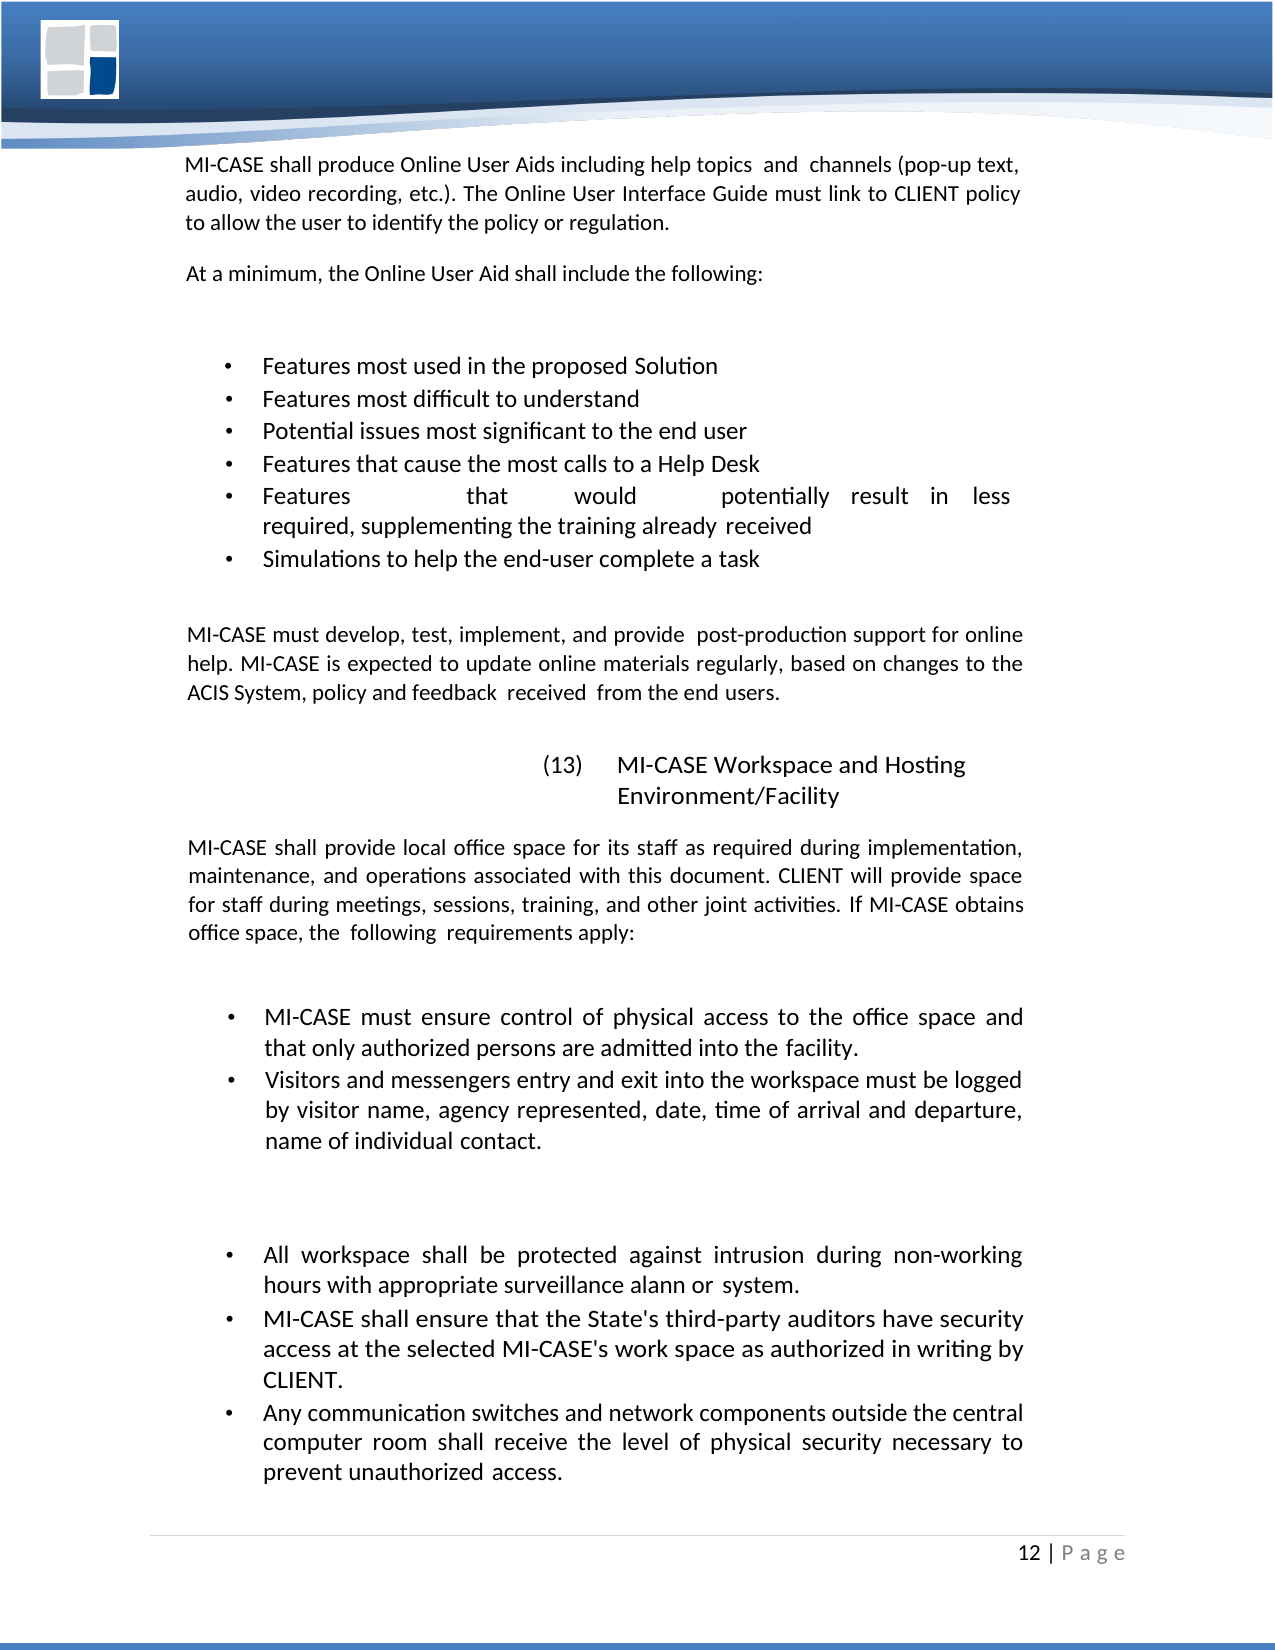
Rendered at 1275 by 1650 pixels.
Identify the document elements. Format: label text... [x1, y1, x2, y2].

text MI-CASE shall produce Online User Aids including help topics and channels (pop-up text, audio, video recording, etc.). The Online User Interface Guide must link to CLIENT policy to allow the user to identify the policy or regulation. [184, 150, 1022, 236]
list Features that would potentially result in less training required, supplementing the training already received [224, 480, 1021, 541]
list Features that cause the most calls to a Help Desk [224, 448, 1125, 478]
list Features most used in the proposed Solution [224, 350, 1125, 381]
list Potential issues most significant to the end user [224, 415, 1125, 446]
picture [40, 20, 119, 99]
list Any communication switches and network components outside the central computer room shall receive the level of physical security necessary to prevent unauthorized access. [224, 1397, 1024, 1487]
list Simulations to help the end-user complete a task [224, 543, 1125, 573]
list MI-CASE must ensure control of physical access to the office space and that only authorized persons are admitted into the facility. [227, 1001, 1025, 1062]
subtitle MI-CASE Workspace and Hosting Environment/Facility [542, 749, 1125, 810]
list Features most difficult to understand [224, 383, 1125, 414]
picture [0, 1643, 1275, 1650]
list MI-CASE shall ensure that the State's third-party auditors have security access at the selected MI-CASE's work space as authorized in writing by CLIENT. [225, 1303, 1025, 1394]
text At a minimum, the Online User Aid shall include the following: [186, 259, 1125, 287]
text MI-CASE must develop, test, implement, and provide post-production support for online help. MI-CASE is expected to update online materials regularly, based on changes to the ACIS System, policy and feedback received from the end users. [187, 620, 1024, 706]
text MI-CASE shall provide local office space for its staff as required during implementation, maintenance, and operations associated with this document. CLIENT will provide space for staff during meetings, sessions, training, and other joint activities. If MI-CASE obtains office space, the following requirements apply: [187, 833, 1024, 947]
picture [848, 1, 1275, 145]
list Visitors and messengers entry and exit into the workspace must be logged by visitor name, agency represented, date, time of arrival and departure, name of individual contact. [227, 1064, 1024, 1156]
list All workspace shall be protected against intrusion during non-working hours with appropriate surveillance alann or system. [225, 1239, 1023, 1300]
